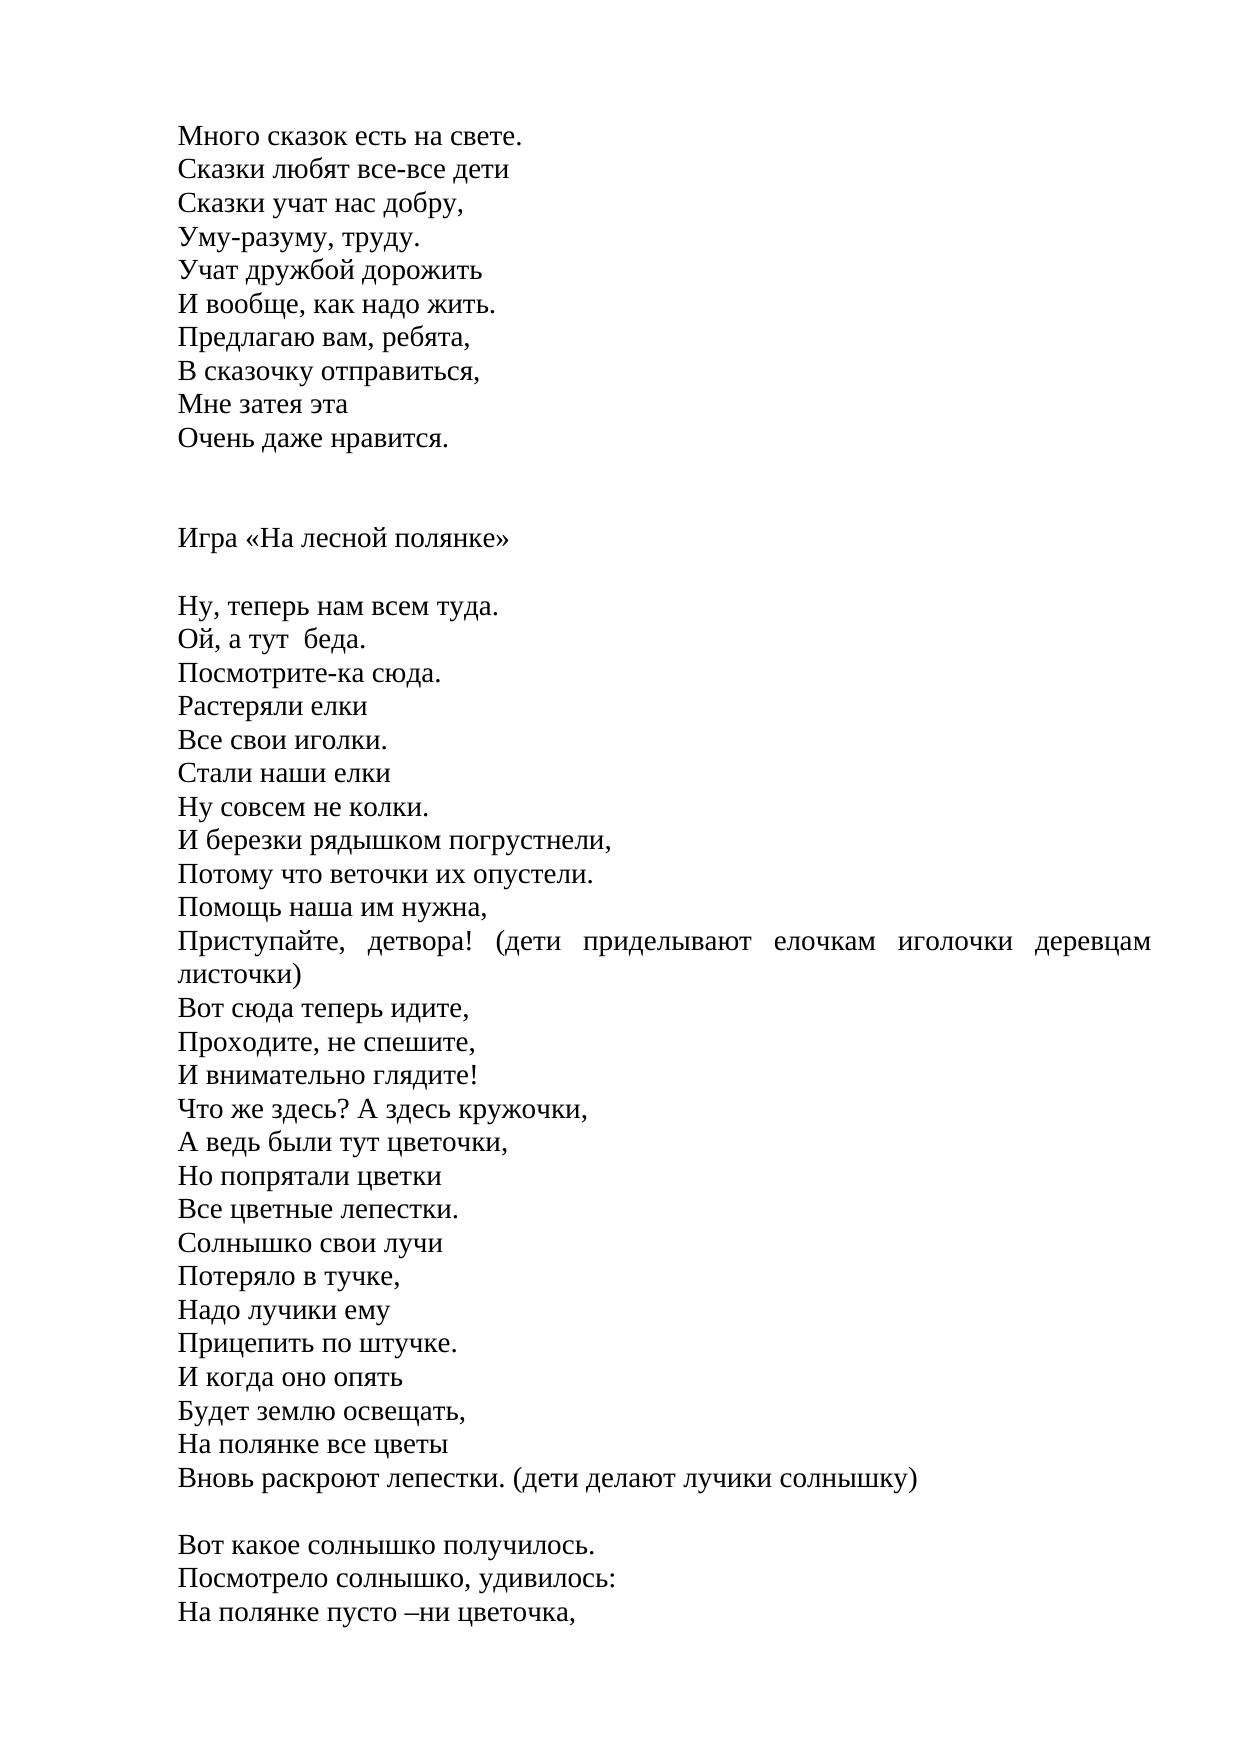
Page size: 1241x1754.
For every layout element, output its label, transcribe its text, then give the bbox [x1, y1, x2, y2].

text Потеряло в тучке, [177, 1258, 1152, 1292]
text Все свои иголки. [177, 722, 1152, 755]
text Много сказок есть на свете. [177, 118, 1152, 152]
text Мне затея эта [177, 386, 1152, 420]
text И внимательно глядите! [177, 1057, 1152, 1091]
text Очень даже нравится. [177, 420, 1152, 453]
text На полянке пусто –ни цветочка, [177, 1594, 1152, 1627]
text Уму-разуму, труду. [177, 219, 1152, 252]
text Ну совсем не колки. [177, 789, 1152, 822]
text Посмотрело солнышко, удивилось: [177, 1560, 1152, 1594]
text Все цветные лепестки. [177, 1191, 1152, 1225]
text Ой, а тут беда. [177, 621, 1152, 655]
text И когда оно опять [177, 1359, 1152, 1393]
text Но попрятали цветки [177, 1158, 1152, 1191]
text Солнышко свои лучи [177, 1225, 1152, 1258]
text Сказки любят все-все дети [177, 152, 1152, 185]
text Растеряли елки [177, 688, 1152, 722]
text Приступайте, детвора! (дети приделывают елочкам иголочки деревцам листочки) [177, 923, 1152, 990]
text Вновь раскроют лепестки. (дети делают лучики солнышку) [177, 1460, 1152, 1493]
text Проходите, не спешите, [177, 1024, 1152, 1057]
text И березки рядышком погрустнели, [177, 822, 1152, 856]
text В сказочку отправиться, [177, 353, 1152, 386]
text Что же здесь? А здесь кружочки, [177, 1091, 1152, 1124]
text На полянке все цветы [177, 1426, 1152, 1460]
text Потому что веточки их опустели. [177, 856, 1152, 889]
text Вот сюда теперь идите, [177, 990, 1152, 1024]
text Посмотрите-ка сюда. [177, 655, 1152, 688]
text Предлагаю вам, ребята, [177, 319, 1152, 353]
text Стали наши елки [177, 755, 1152, 789]
text Учат дружбой дорожить [177, 252, 1152, 286]
text Сказки учат нас добру, [177, 185, 1152, 219]
text Помощь наша им нужна, [177, 889, 1152, 923]
text Игра «На лесной полянке» [177, 521, 1152, 554]
text Прицепить по штучке. [177, 1326, 1152, 1359]
text Ну, теперь нам всем туда. [177, 588, 1152, 621]
text Вот какое солнышко получилось. [177, 1527, 1152, 1560]
text А ведь были тут цветочки, [177, 1124, 1152, 1158]
text Надо лучики ему [177, 1292, 1152, 1326]
text Будет землю освещать, [177, 1393, 1152, 1426]
text И вообще, как надо жить. [177, 286, 1152, 319]
